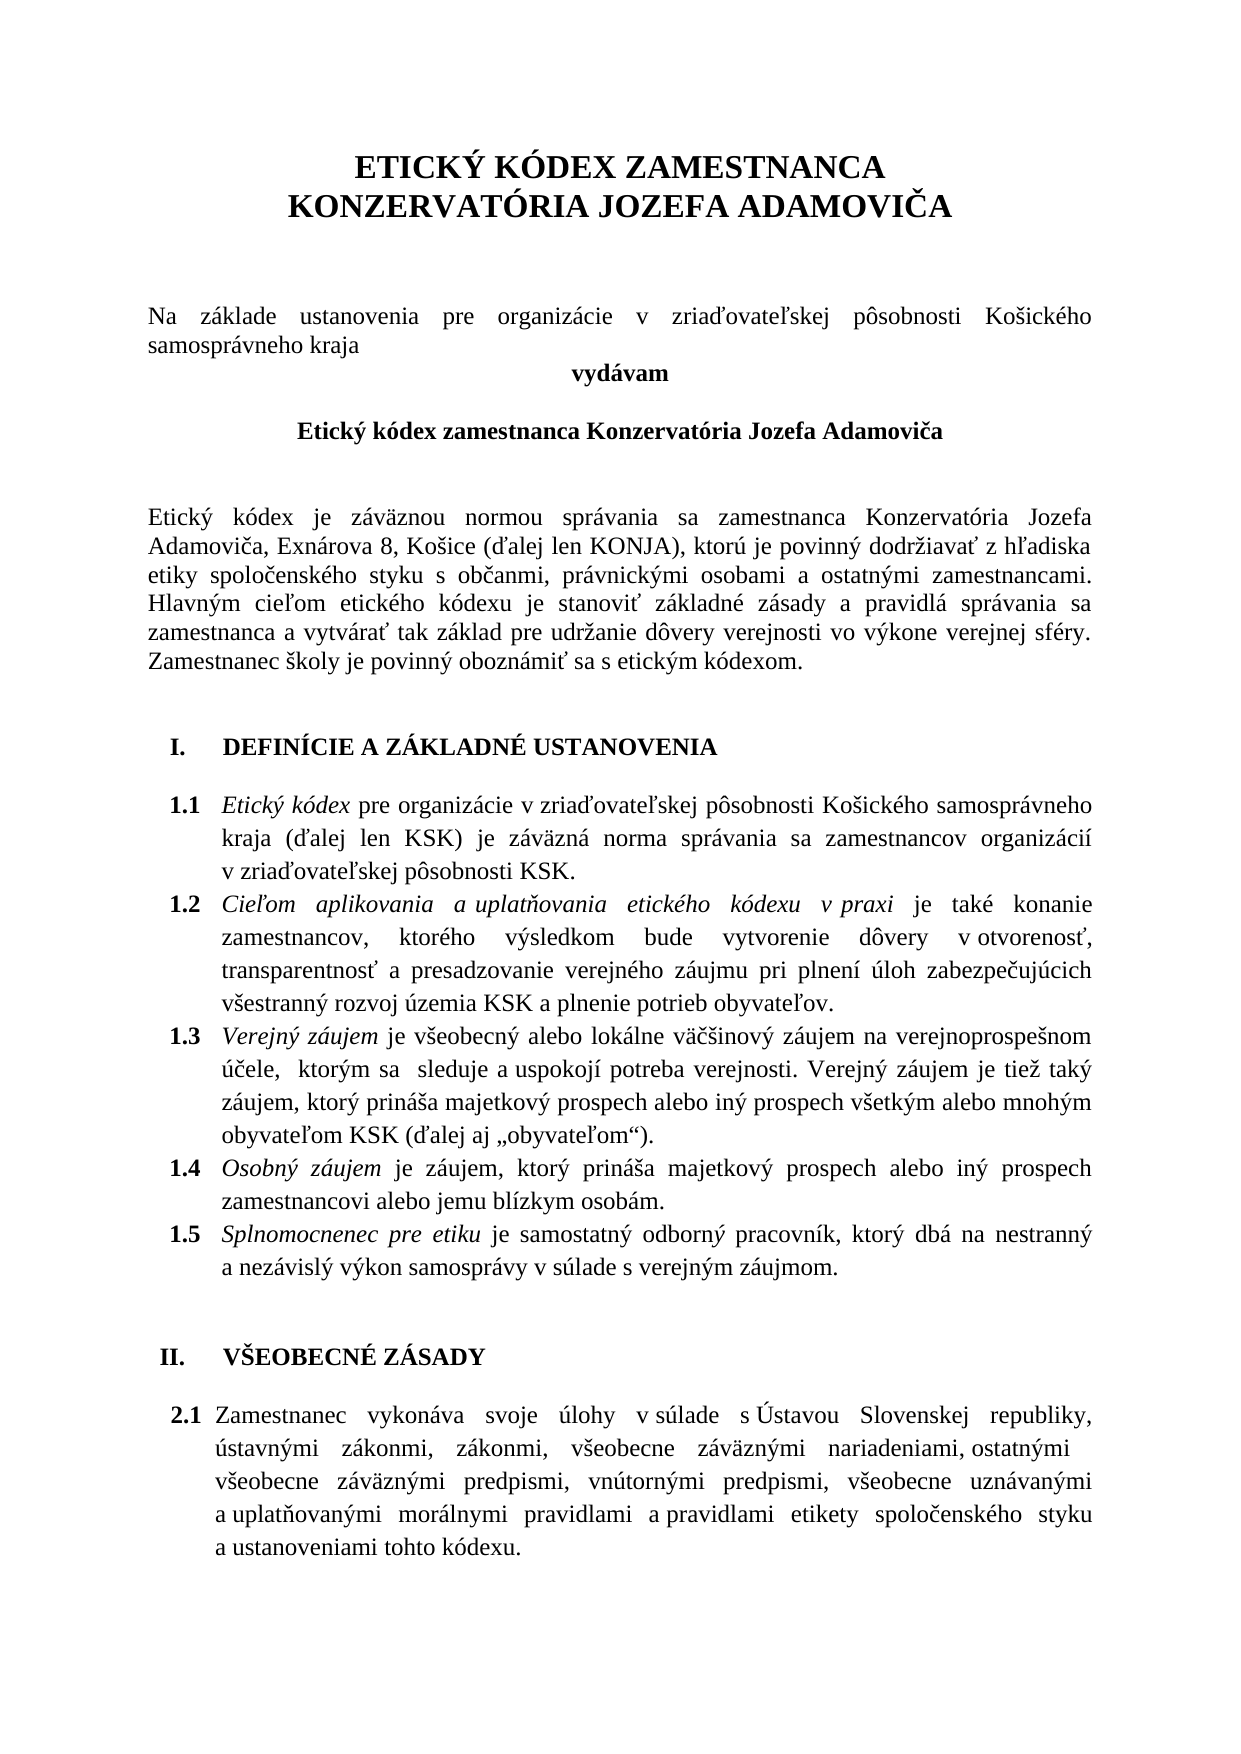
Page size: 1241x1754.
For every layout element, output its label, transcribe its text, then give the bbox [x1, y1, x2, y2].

text Etický kódex zamestnanca Konzervatória Jozefa Adamoviča [148, 416, 1093, 445]
list Verejný záujem je všeobecný alebo lokálne väčšinový záujem na verejnoprospešnom účele, ktorým sa sleduje a uspokojí potreba verejnosti. Verejný záujem je tiež taký záujem, ktorý prináša majetkový prospech alebo iný prospech všetkým alebo mnohým obyvateľom KSK (ďalej aj „obyvateľom“). [169, 1021, 1093, 1149]
list Cieľom aplikovania a uplatňovania etického kódexu v praxi je také konanie zamestnancov, ktorého výsledkom bude vytvorenie dôvery v otvorenosť, transparentnosť a presadzovanie verejného záujmu pri plnení úloh zabezpečujúcich všestranný rozvoj územia KSK a plnenie potrieb obyvateľov. [169, 889, 1093, 1017]
text Etický kódex je záväznou normou správania sa zamestnanca Konzervatória Jozefa Adamoviča, Exnárova 8, Košice (ďalej len KONJA), ktorú je povinný dodržiavať z hľadiska etiky spoločenského styku s občanmi, právnickými osobami a ostatnými zamestnancami. Hlavným cieľom etického kódexu je stanoviť základné zásady a pravidlá správania sa zamestnanca a vytvárať tak základ pre udržanie dôvery verejnosti vo výkone verejnej sféry. Zamestnanec školy je povinný oboznámiť sa s etickým kódexom. [148, 502, 1093, 675]
list Osobný záujem je záujem, ktorý prináša majetkový prospech alebo iný prospech zamestnancovi alebo jemu blízkym osobám. [169, 1153, 1093, 1215]
list Zamestnanec vykonáva svoje úlohy v súlade s Ústavou Slovenskej republiky, ústavnými zákonmi, zákonmi, všeobecne záväznými nariadeniami, ostatnými všeobecne záväznými predpismi, vnútornými predpismi, všeobecne uznávanými a uplatňovanými morálnymi pravidlami a pravidlami etikety spoločenského styku a ustanoveniami tohto kódexu. [170, 1400, 1093, 1561]
text vydávam [148, 358, 1093, 387]
text ETICKÝ KÓDEX ZAMESTNANCA [148, 148, 1093, 186]
list VŠEOBECNÉ ZÁSADY [185, 1342, 1093, 1371]
list Etický kódex pre organizácie v zriaďovateľskej pôsobnosti Košického samosprávneho kraja (ďalej len KSK) je záväzná norma správania sa zamestnancov organizácií v zriaďovateľskej pôsobnosti KSK. [169, 790, 1093, 884]
list DEFINÍCIE A ZÁKLADNÉ USTANOVENIA [185, 732, 1093, 761]
text KONZERVATÓRIA JOZEFA ADAMOVIČA [148, 186, 1093, 224]
list Splnomocnenec pre etiku je samostatný odborný pracovník, ktorý dbá na nestranný a nezávislý výkon samosprávy v súlade s verejným záujmom. [169, 1219, 1093, 1281]
text Na základe ustanovenia pre organizácie v zriaďovateľskej pôsobnosti Košického samosprávneho kraja [148, 301, 1093, 358]
